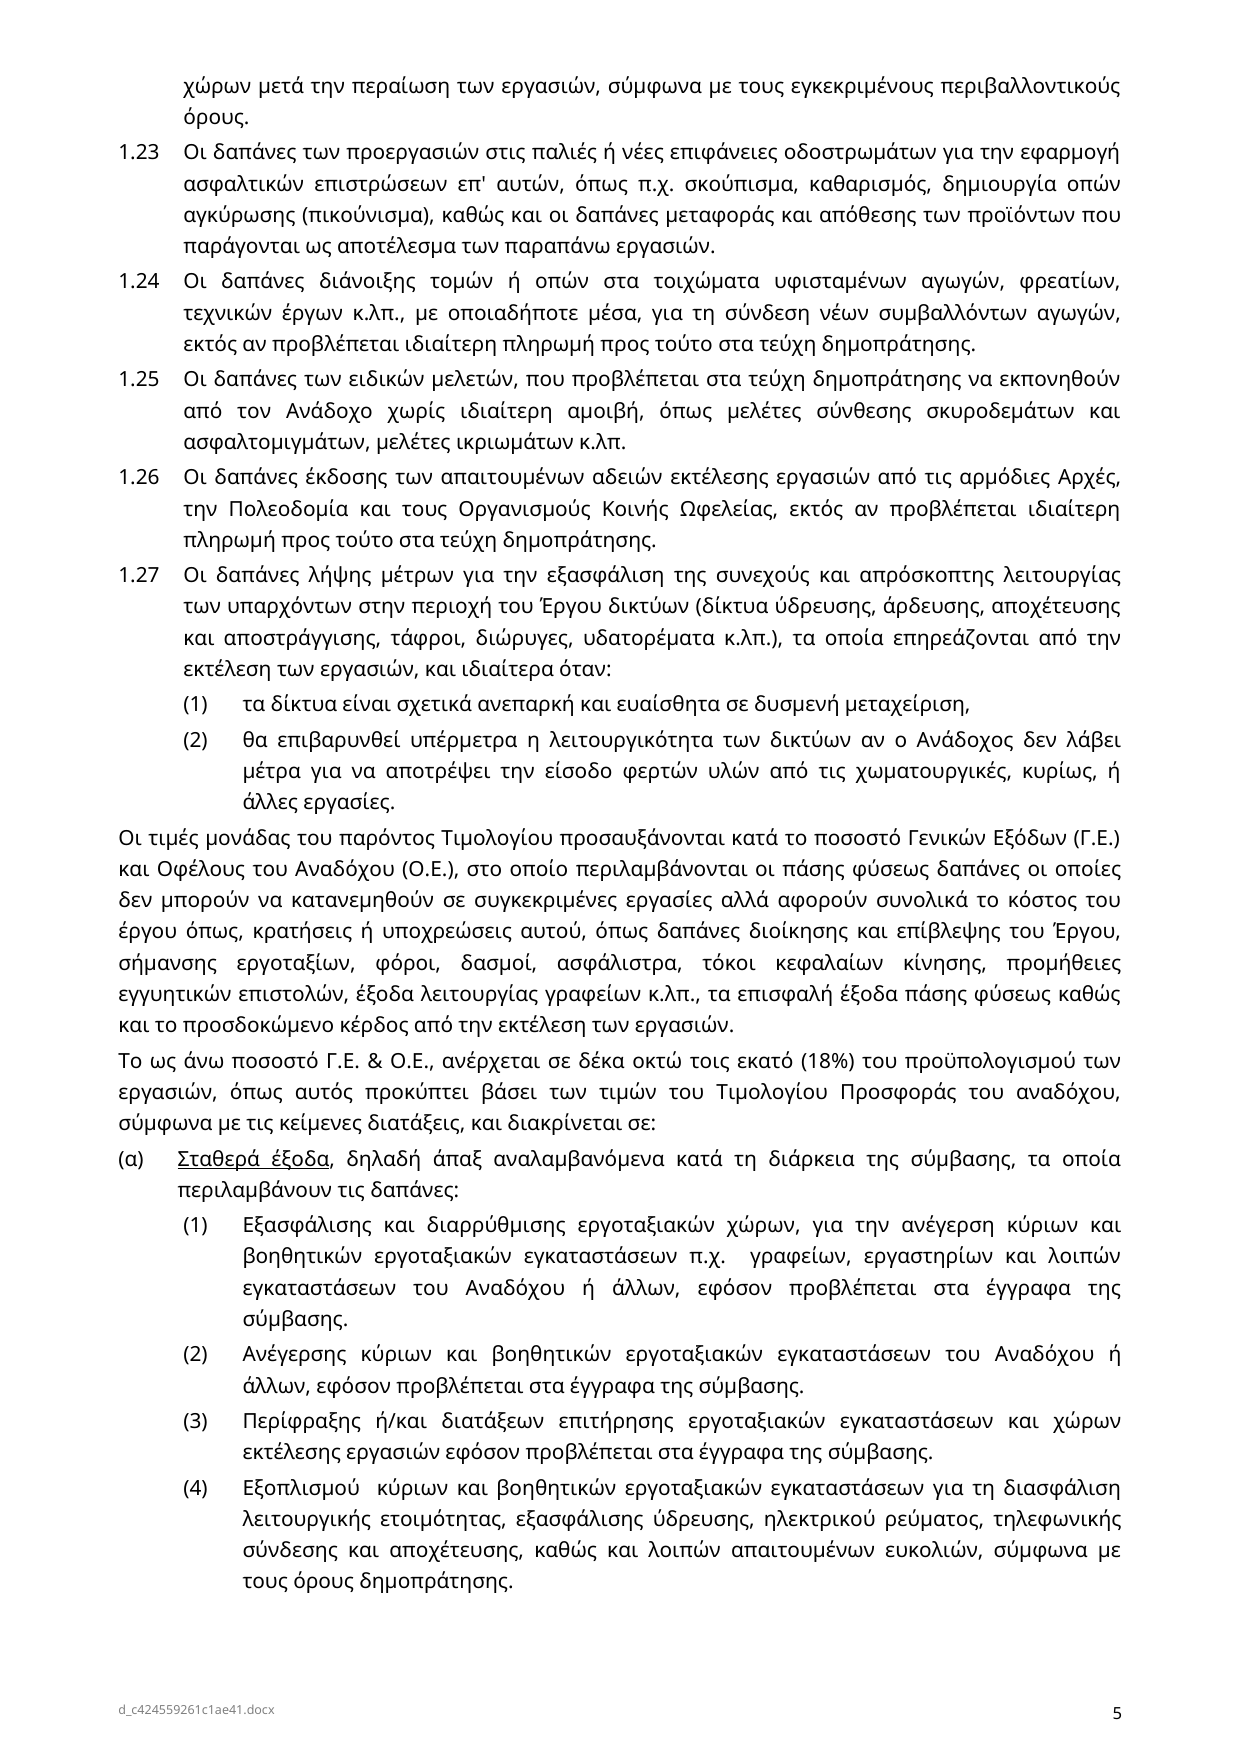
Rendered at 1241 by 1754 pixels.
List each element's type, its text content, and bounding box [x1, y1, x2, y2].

text 1.27 Οι δαπάνες λήψης μέτρων για την εξασφάλιση της συνεχούς και απρόσκοπτης λειτουργίας των υπαρχόντων στην περιοχή του Έργου δικτύων (δίκτυα ύδρευσης, άρδευσης, αποχέτευσης και αποστράγγισης, τάφροι, διώρυγες, υδατορέματα κ.λπ.), τα οποία επηρεάζονται από την εκτέλεση των εργασιών, και ιδιαίτερα όταν: [118, 560, 1122, 683]
text 1.26 Οι δαπάνες έκδοσης των απαιτουμένων αδειών εκτέλεσης εργασιών από τις αρμόδιες Αρχές, την Πολεοδομία και τους Οργανισμούς Κοινής Ωφελείας, εκτός αν προβλέπεται ιδιαίτερη πληρωμή προς τούτο στα τεύχη δημοπράτησης. [118, 462, 1122, 553]
list Ανέγερσης κύριων και βοηθητικών εργοταξιακών εγκαταστάσεων του Αναδόχου ή άλλων, εφόσον προβλέπεται στα έγγραφα της σύμβασης. [183, 1339, 1122, 1399]
text (2) θα επιβαρυνθεί υπέρμετρα η λειτουργικότητα των δικτύων αν ο Ανάδοχος δεν λάβει μέτρα για να αποτρέψει την είσοδο φερτών υλών από τις χωματουργικές, κυρίως, ή άλλες εργασίες. [183, 725, 1122, 816]
list Περίφραξης ή/και διατάξεων επιτήρησης εργοταξιακών εγκαταστάσεων και χώρων εκτέλεσης εργασιών εφόσον προβλέπεται στα έγγραφα της σύμβασης. [183, 1406, 1122, 1466]
text (α) Σταθερά έξοδα, δηλαδή άπαξ αναλαμβανόμενα κατά τη διάρκεια της σύμβασης, τα οποία περιλαμβάνουν τις δαπάνες: [118, 1144, 1122, 1203]
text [118, 71, 1122, 131]
text (1) τα δίκτυα είναι σχετικά ανεπαρκή και ευαίσθητα σε δυσμενή μεταχείριση, [183, 689, 1122, 718]
text 1.25 Οι δαπάνες των ειδικών μελετών, που προβλέπεται στα τεύχη δημοπράτησης να εκπονηθούν από τον Ανάδοχο χωρίς ιδιαίτερη αμοιβή, όπως μελέτες σύνθεσης σκυροδεμάτων και ασφαλτομιγμάτων, μελέτες ικριωμάτων κ.λπ. [118, 364, 1122, 456]
list Εξοπλισμού κύριων και βοηθητικών εργοταξιακών εγκαταστάσεων για τη διασφάλιση λειτουργικής ετοιμότητας, εξασφάλισης ύδρευσης, ηλεκτρικού ρεύματος, τηλεφωνικής σύνδεσης και αποχέτευσης, καθώς και λοιπών απαιτουμένων ευκολιών, σύμφωνα με τους όρους δημοπράτησης. [183, 1473, 1122, 1595]
text 1.23 Οι δαπάνες των προεργασιών στις παλιές ή νέες επιφάνειες οδοστρωμάτων για την εφαρμογή ασφαλτικών επιστρώσεων επ' αυτών, όπως π.χ. σκούπισμα, καθαρισμός, δημιουργία οπών αγκύρωσης (πικούνισμα), καθώς και οι δαπάνες μεταφοράς και απόθεσης των προϊόντων που παράγονται ως αποτέλεσμα των παραπάνω εργασιών. [118, 137, 1122, 260]
text Οι τιμές μονάδας του παρόντος Τιμολογίου προσαυξάνονται κατά το ποσοστό Γενικών Εξόδων (Γ.Ε.) και Οφέλους του Αναδόχου (Ο.Ε.), στο οποίο περιλαμβάνονται οι πάσης φύσεως δαπάνες οι οποίες δεν μπορούν να κατανεμηθούν σε συγκεκριμένες εργασίες αλλά αφορούν συνολικά το κόστος του έργου όπως, κρατήσεις ή υποχρεώσεις αυτού, όπως δαπάνες διοίκησης και επίβλεψης του Έργου, σήμανσης εργοταξίων, φόροι, δασμοί, ασφάλιστρα, τόκοι κεφαλαίων κίνησης, προμήθειες εγγυητικών επιστολών, έξοδα λειτουργίας γραφείων κ.λπ., τα επισφαλή έξοδα πάσης φύσεως καθώς και το προσδοκώμενο κέρδος από την εκτέλεση των εργασιών. [118, 823, 1122, 1039]
text 1.24 Οι δαπάνες διάνοιξης τομών ή οπών στα τοιχώματα υφισταμένων αγωγών, φρεατίων, τεχνικών έργων κ.λπ., με οποιαδήποτε μέσα, για τη σύνδεση νέων συμβαλλόντων αγωγών, εκτός αν προβλέπεται ιδιαίτερη πληρωμή προς τούτο στα τεύχη δημοπράτησης. [118, 267, 1122, 358]
list Εξασφάλισης και διαρρύθμισης εργοταξιακών χώρων, για την ανέγερση κύριων και βοηθητικών εργοταξιακών εγκαταστάσεων π.χ. γραφείων, εργαστηρίων και λοιπών εγκαταστάσεων του Αναδόχου ή άλλων, εφόσον προβλέπεται στα έγγραφα της σύμβασης. [183, 1210, 1122, 1333]
text Το ως άνω ποσοστό Γ.Ε. & Ο.Ε., ανέρχεται σε δέκα οκτώ τοις εκατό (18%) του προϋπολογισμού των εργασιών, όπως αυτός προκύπτει βάσει των τιμών του Τιμολογίου Προσφοράς του αναδόχου, σύμφωνα με τις κείμενες διατάξεις, και διακρίνεται σε: [118, 1046, 1122, 1137]
